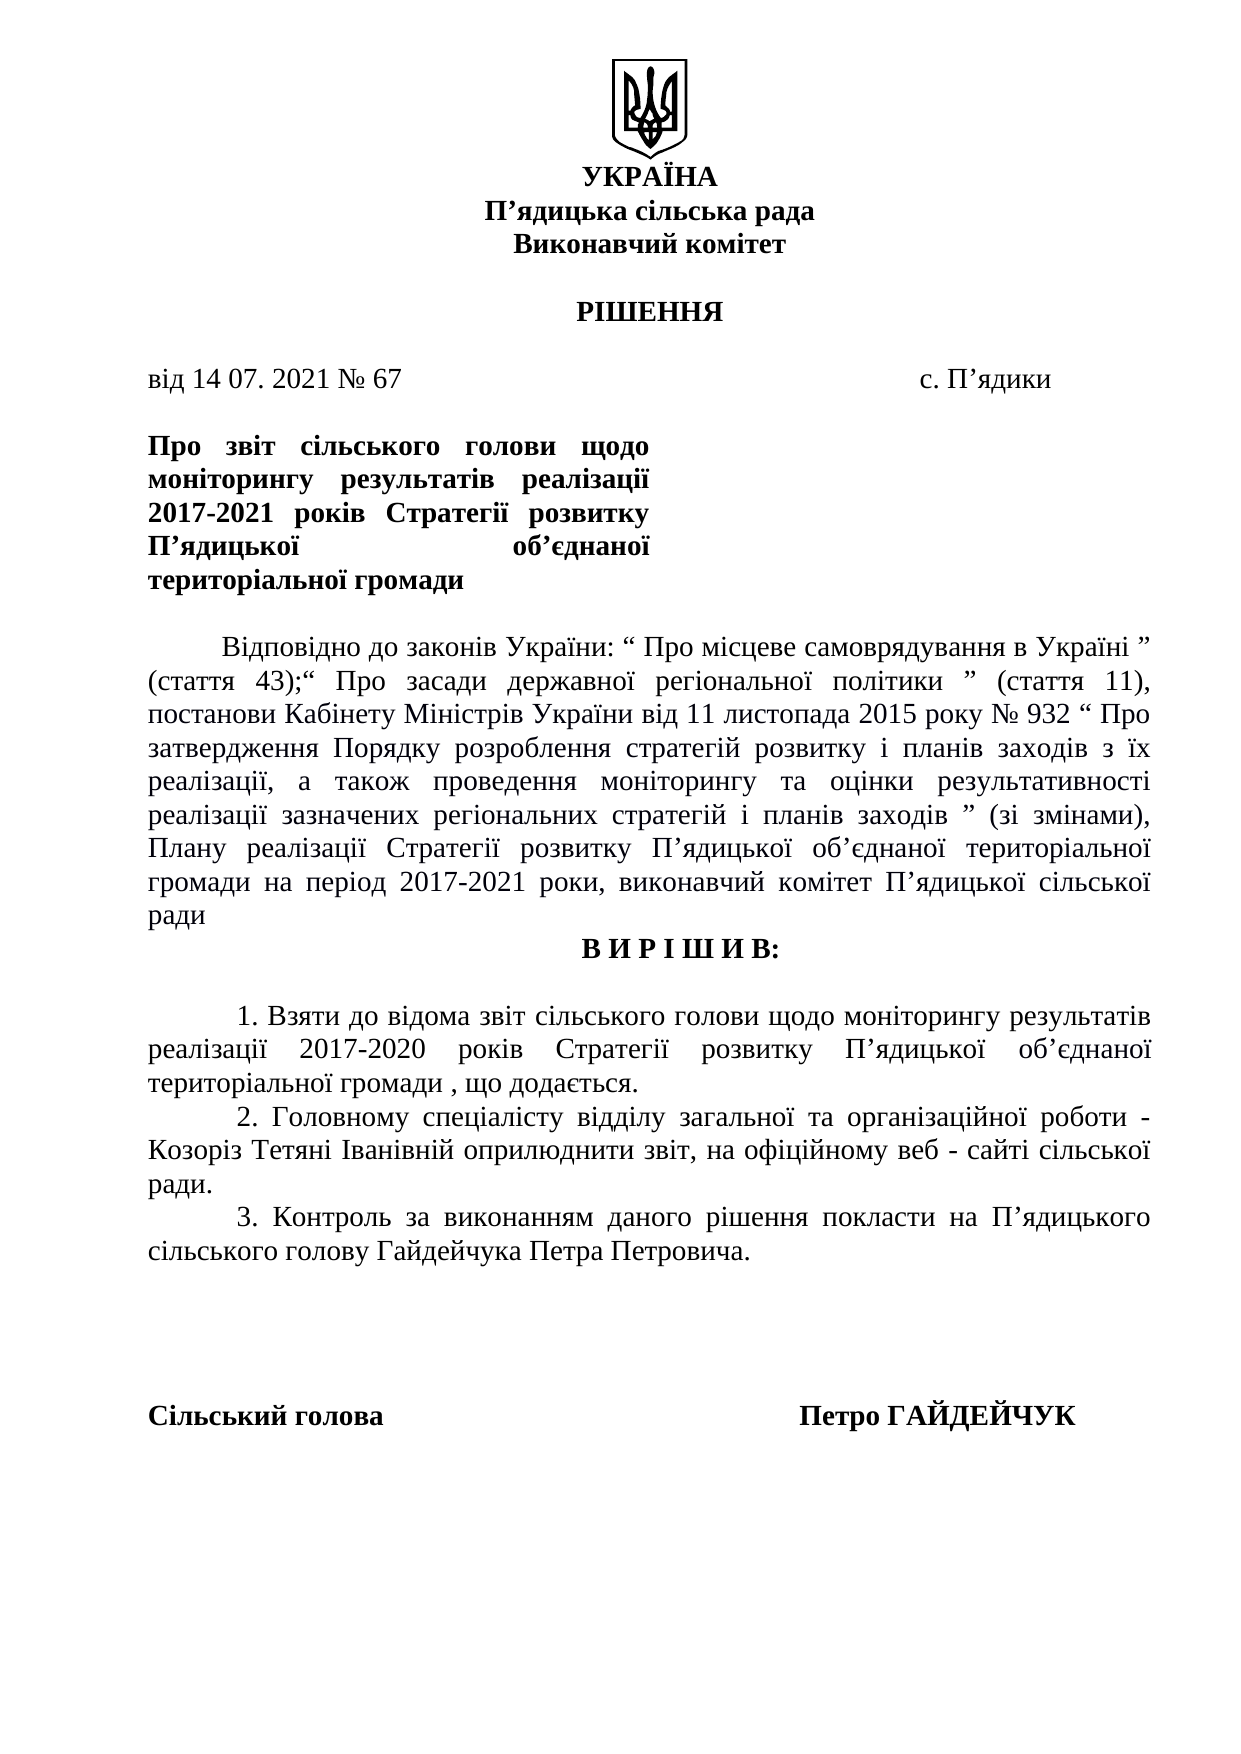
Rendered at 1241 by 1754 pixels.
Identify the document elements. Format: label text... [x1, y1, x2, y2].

text Виконавчий комітет [148, 227, 1152, 260]
text Відповідно до законів України: “ Про місцеве самоврядування в Україні ” (стаття 43);“ Про засади державної регіональної політики ” (стаття 11), постанови Кабінету Міністрів України від 11 листопада 2015 року № 932 “ Про затвердження Порядку розроблення стратегій розвитку і планів заходів з їх реалізації, а також проведення моніторингу та оцінки результативності реалізації зазначених регіональних стратегій і планів заходів ” (зі змінами), Плану реалізації Стратегії розвитку П’ядицької об’єднаної територіальної громади на період 2017-2021 роки, виконавчий комітет П’ядицької сільської ради [148, 629, 1152, 931]
text П’ядицька сільська рада [148, 193, 1152, 227]
text 2. Головному спеціалісту відділу загальної та організаційної роботи - Козоріз Тетяні Іванівній оприлюднити звіт, на офіційному веб - сайті сільської ради. [148, 1099, 1152, 1199]
text РІШЕННЯ [148, 294, 1152, 327]
text від 14 07. 2021 № 67 с. П’ядики [148, 361, 1152, 394]
text УКРАЇНА [148, 159, 1152, 193]
text Сільський голова Петро ГАЙДЕЙЧУК [148, 1398, 1152, 1432]
text Про звіт сільського голови щодо моніторингу результатів реалізації 2017-2021 років Стратегії розвитку П’ядицької об’єднаної територіальної громади [148, 428, 650, 596]
text 3. Контроль за виконанням даного рішення покласти на П’ядицького сільського голову Гайдейчука Петра Петровича. [148, 1199, 1152, 1266]
title В И Р І Ш И В: [148, 931, 1152, 964]
text 1. Взяти до відома звіт сільського голови щодо моніторингу результатів реалізації 2017-2020 років Стратегії розвитку П’ядицької об’єднаної територіальної громади , що додається. [148, 998, 1152, 1099]
